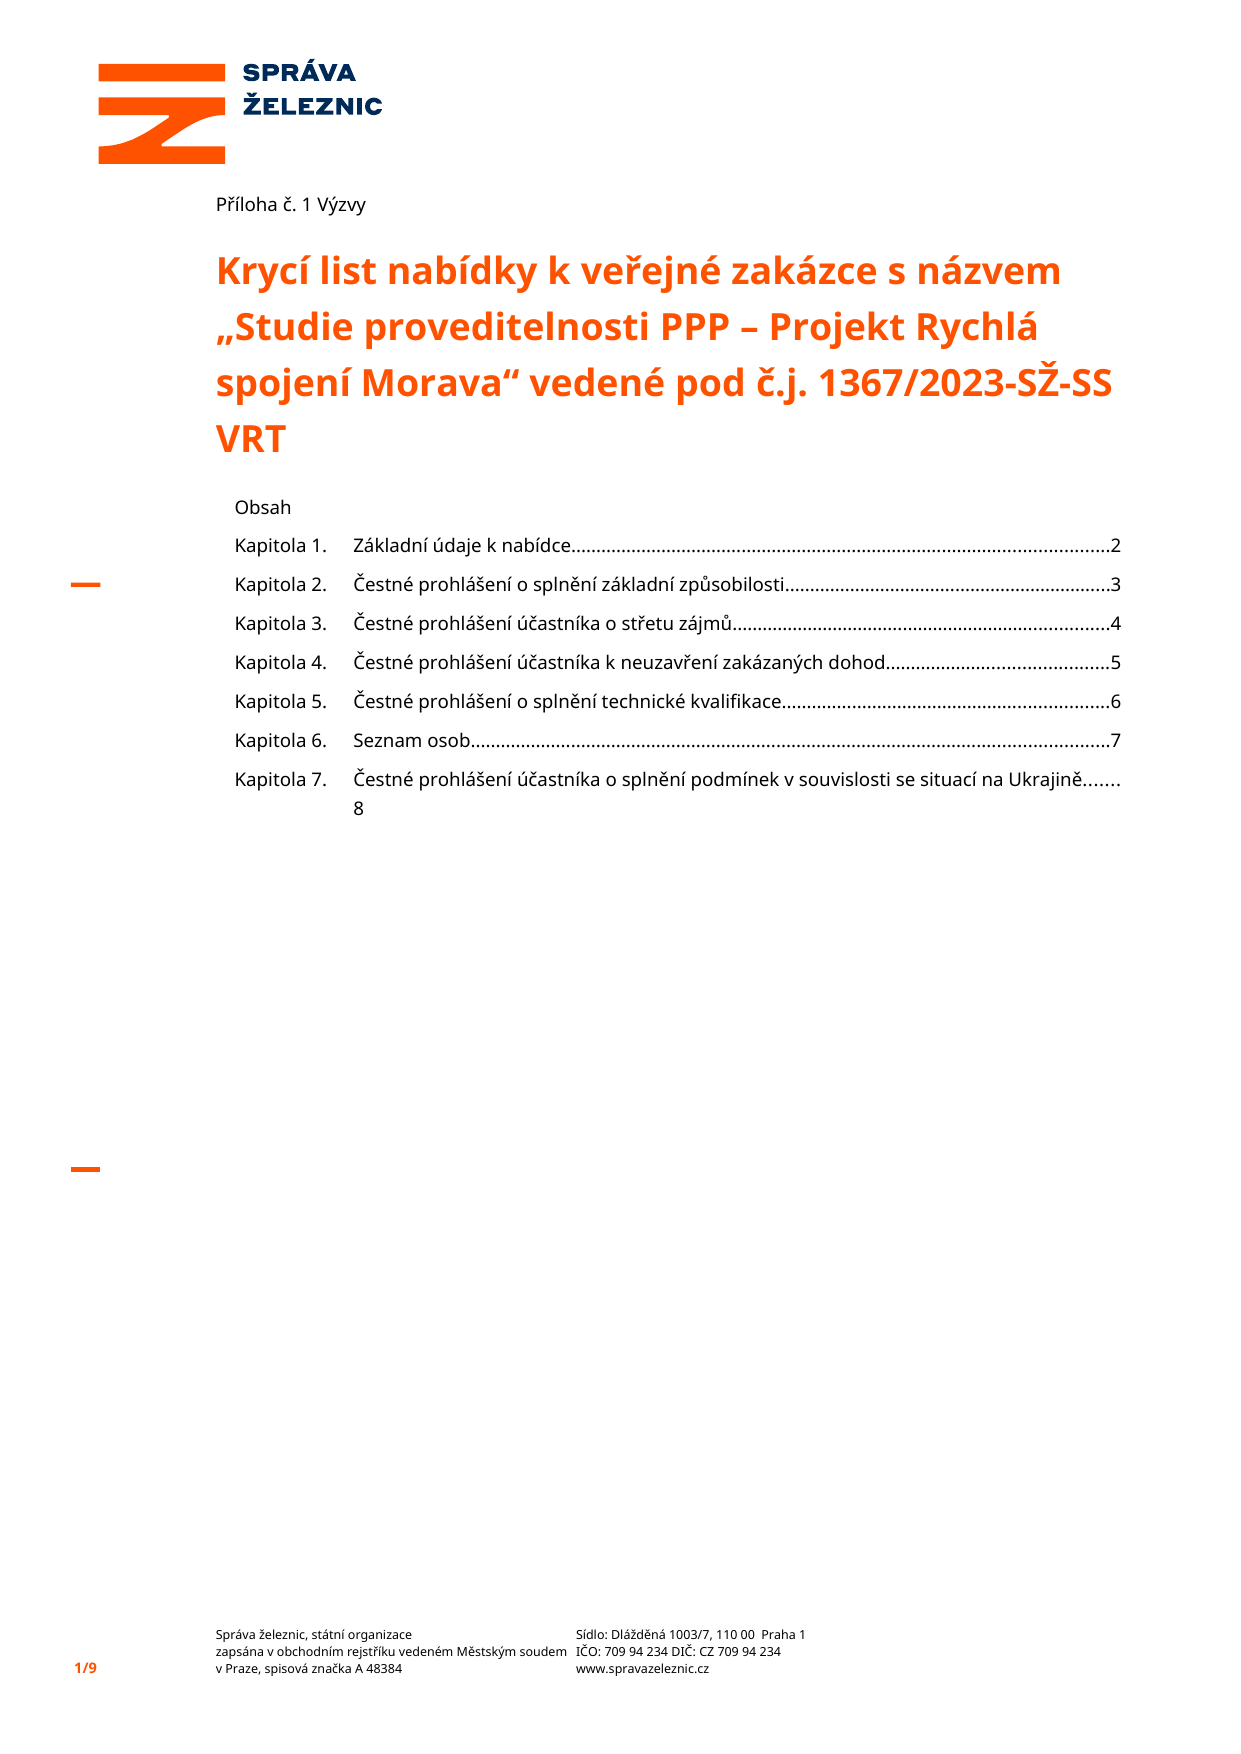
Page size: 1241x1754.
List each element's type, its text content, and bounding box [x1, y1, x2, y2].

text Příloha č. 1 Výzvy [216, 191, 1122, 217]
text Krycí list nabídky k veřejné zakázce s názvem „Studie proveditelnosti PPP – Projekt Rychlá spojení Morava“ vedené pod č.j. 1367/2023-SŽ-SS VRT [216, 244, 1122, 464]
